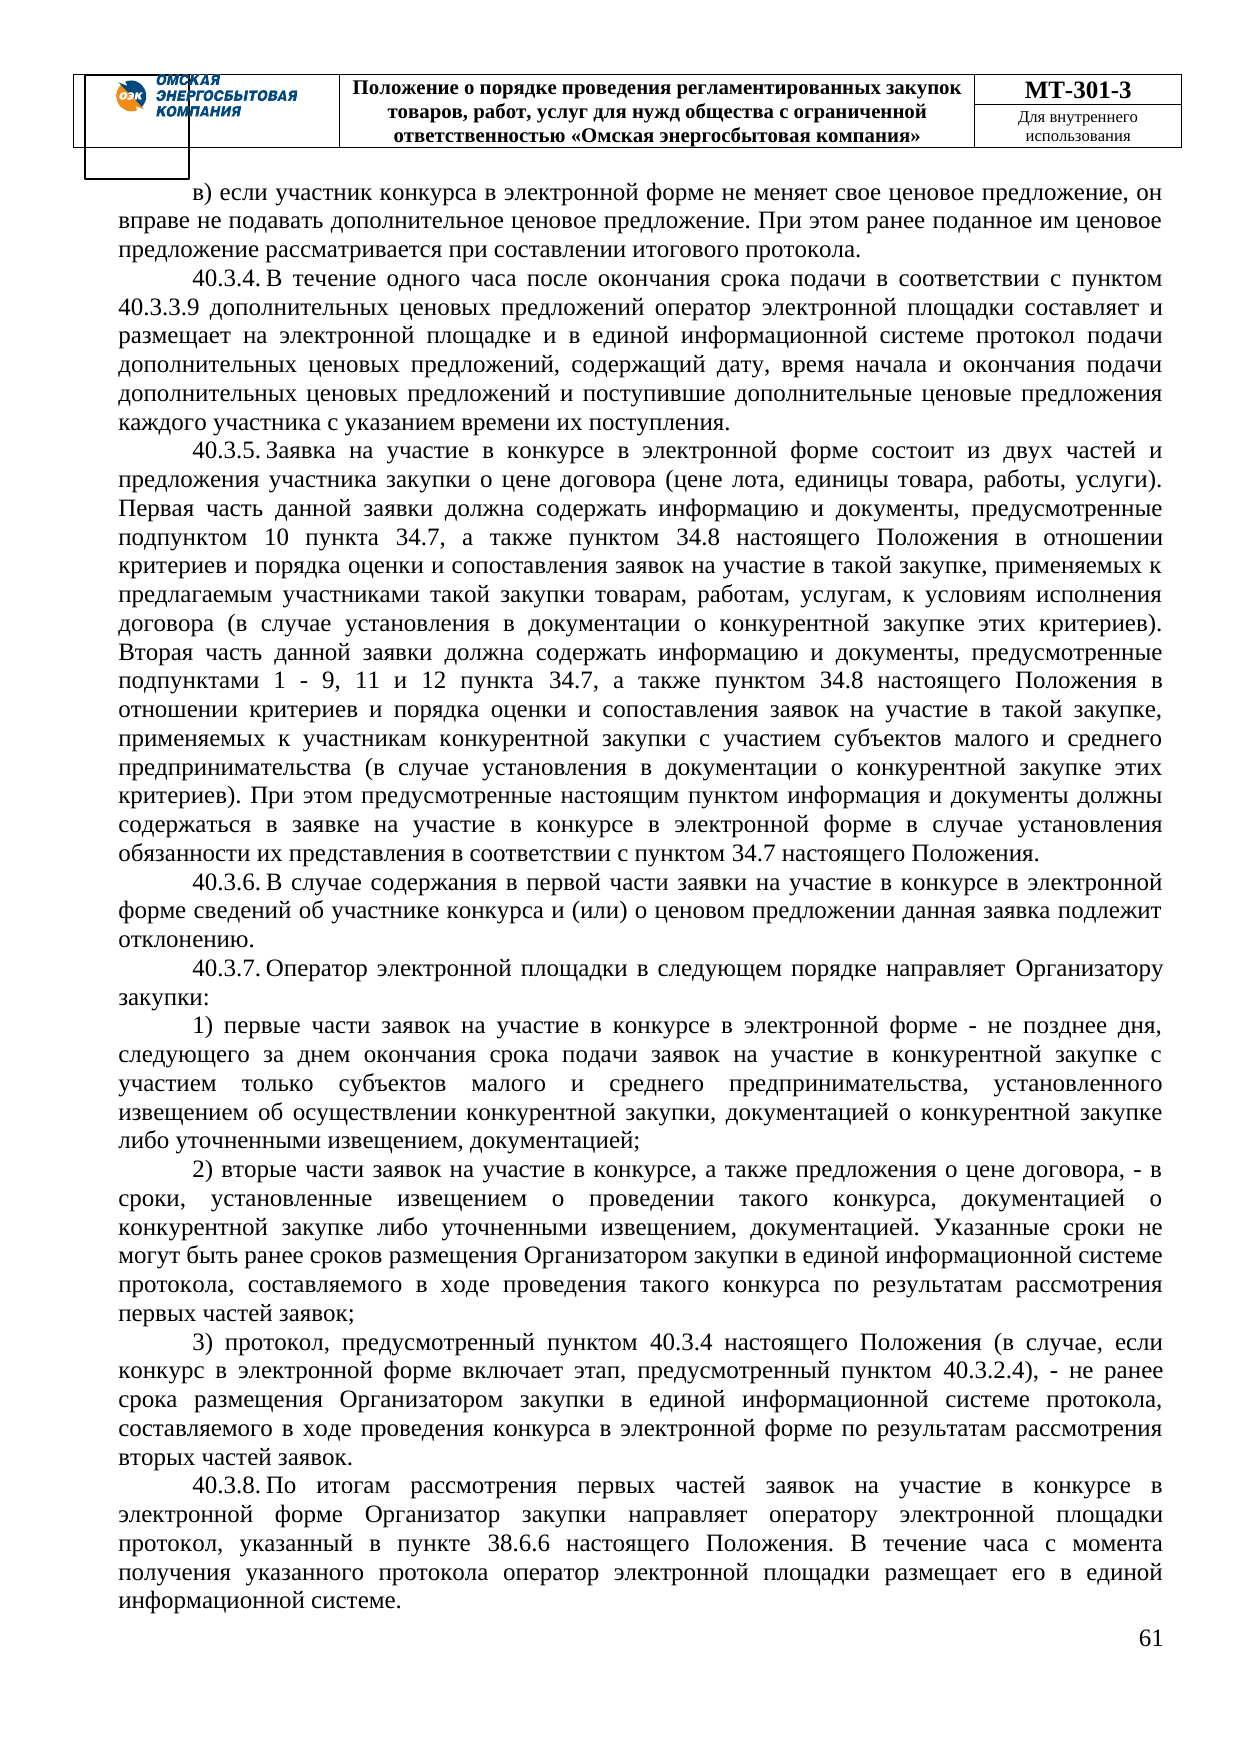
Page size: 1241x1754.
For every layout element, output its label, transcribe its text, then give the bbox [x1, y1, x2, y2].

list Заявка на участие в конкурсе в электронной форме состоит из двух частей и предложения участника закупки о цене договора (цене лота, единицы товара, работы, услуги). Первая часть данной заявки должна содержать информацию и документы, предусмотренные подпунктом 10 пункта 34.7, а также пунктом 34.8 настоящего Положения в отношении критериев и порядка оценки и сопоставления заявок на участие в такой закупке, применяемых к предлагаемым участниками такой закупки товарам, работам, услугам, к условиям исполнения договора (в случае установления в документации о конкурентной закупке этих критериев). Вторая часть данной заявки должна содержать информацию и документы, предусмотренные подпунктами 1 - 9, 11 и 12 пункта 34.7, а также пунктом 34.8 настоящего Положения в отношении критериев и порядка оценки и сопоставления заявок на участие в такой закупке, применяемых к участникам конкурентной закупки с участием субъектов малого и среднего предпринимательства (в случае установления в документации о конкурентной закупке этих критериев). При этом предусмотренные настоящим пунктом информация и документы должны содержаться в заявке на участие в конкурсе в электронной форме в случае установления обязанности их представления в соответствии с пунктом 34.7 настоящего Положения. [118, 436, 1163, 867]
list В течение одного часа после окончания срока подачи в соответствии с пунктом 40.3.3.9 дополнительных ценовых предложений оператор электронной площадки составляет и размещает на электронной площадке и в единой информационной системе протокол подачи дополнительных ценовых предложений, содержащий дату, время начала и окончания подачи дополнительных ценовых предложений и поступившие дополнительные ценовые предложения каждого участника с указанием времени их поступления. [118, 263, 1163, 436]
list По итогам рассмотрения первых частей заявок на участие в конкурсе в электронной форме Организатор закупки направляет оператору электронной площадки протокол, указанный в пункте 38.6.6 настоящего Положения. В течение часа с момента получения указанного протокола оператор электронной площадки размещает его в единой информационной системе. [118, 1471, 1163, 1614]
text 3) протокол, предусмотренный пунктом 40.3.4 настоящего Положения (в случае, если конкурс в электронной форме включает этап, предусмотренный пунктом 40.3.2.4), - не ранее срока размещения Организатором закупки в единой информационной системе протокола, составляемого в ходе проведения конкурса в электронной форме по результатам рассмотрения вторых частей заявок. [118, 1327, 1163, 1471]
list В случае содержания в первой части заявки на участие в конкурсе в электронной форме сведений об участнике конкурса и (или) о ценовом предложении данная заявка подлежит отклонению. [118, 867, 1163, 953]
text 1) первые части заявок на участие в конкурсе в электронной форме - не позднее дня, следующего за днем окончания срока подачи заявок на участие в конкурентной закупке с участием только субъектов малого и среднего предпринимательства, установленного извещением об осуществлении конкурентной закупки, документацией о конкурентной закупке либо уточненными извещением, документацией; [118, 1011, 1163, 1154]
picture [116, 74, 298, 117]
text 2) вторые части заявок на участие в конкурсе, а также предложения о цене договора, - в сроки, установленные извещением о проведении такого конкурса, документацией о конкурентной закупке либо уточненными извещением, документацией. Указанные сроки не могут быть ранее сроков размещения Организатором закупки в единой информационной системе протокола, составляемого в ходе проведения такого конкурса по результатам рассмотрения первых частей заявок; [118, 1154, 1163, 1327]
text в) если участник конкурса в электронной форме не меняет свое ценовое предложение, он вправе не подавать дополнительное ценовое предложение. При этом ранее поданное им ценовое предложение рассматривается при составлении итогового протокола. [118, 177, 1163, 263]
list Оператор электронной площадки в следующем порядке направляет Организатору закупки: [118, 953, 1163, 1011]
